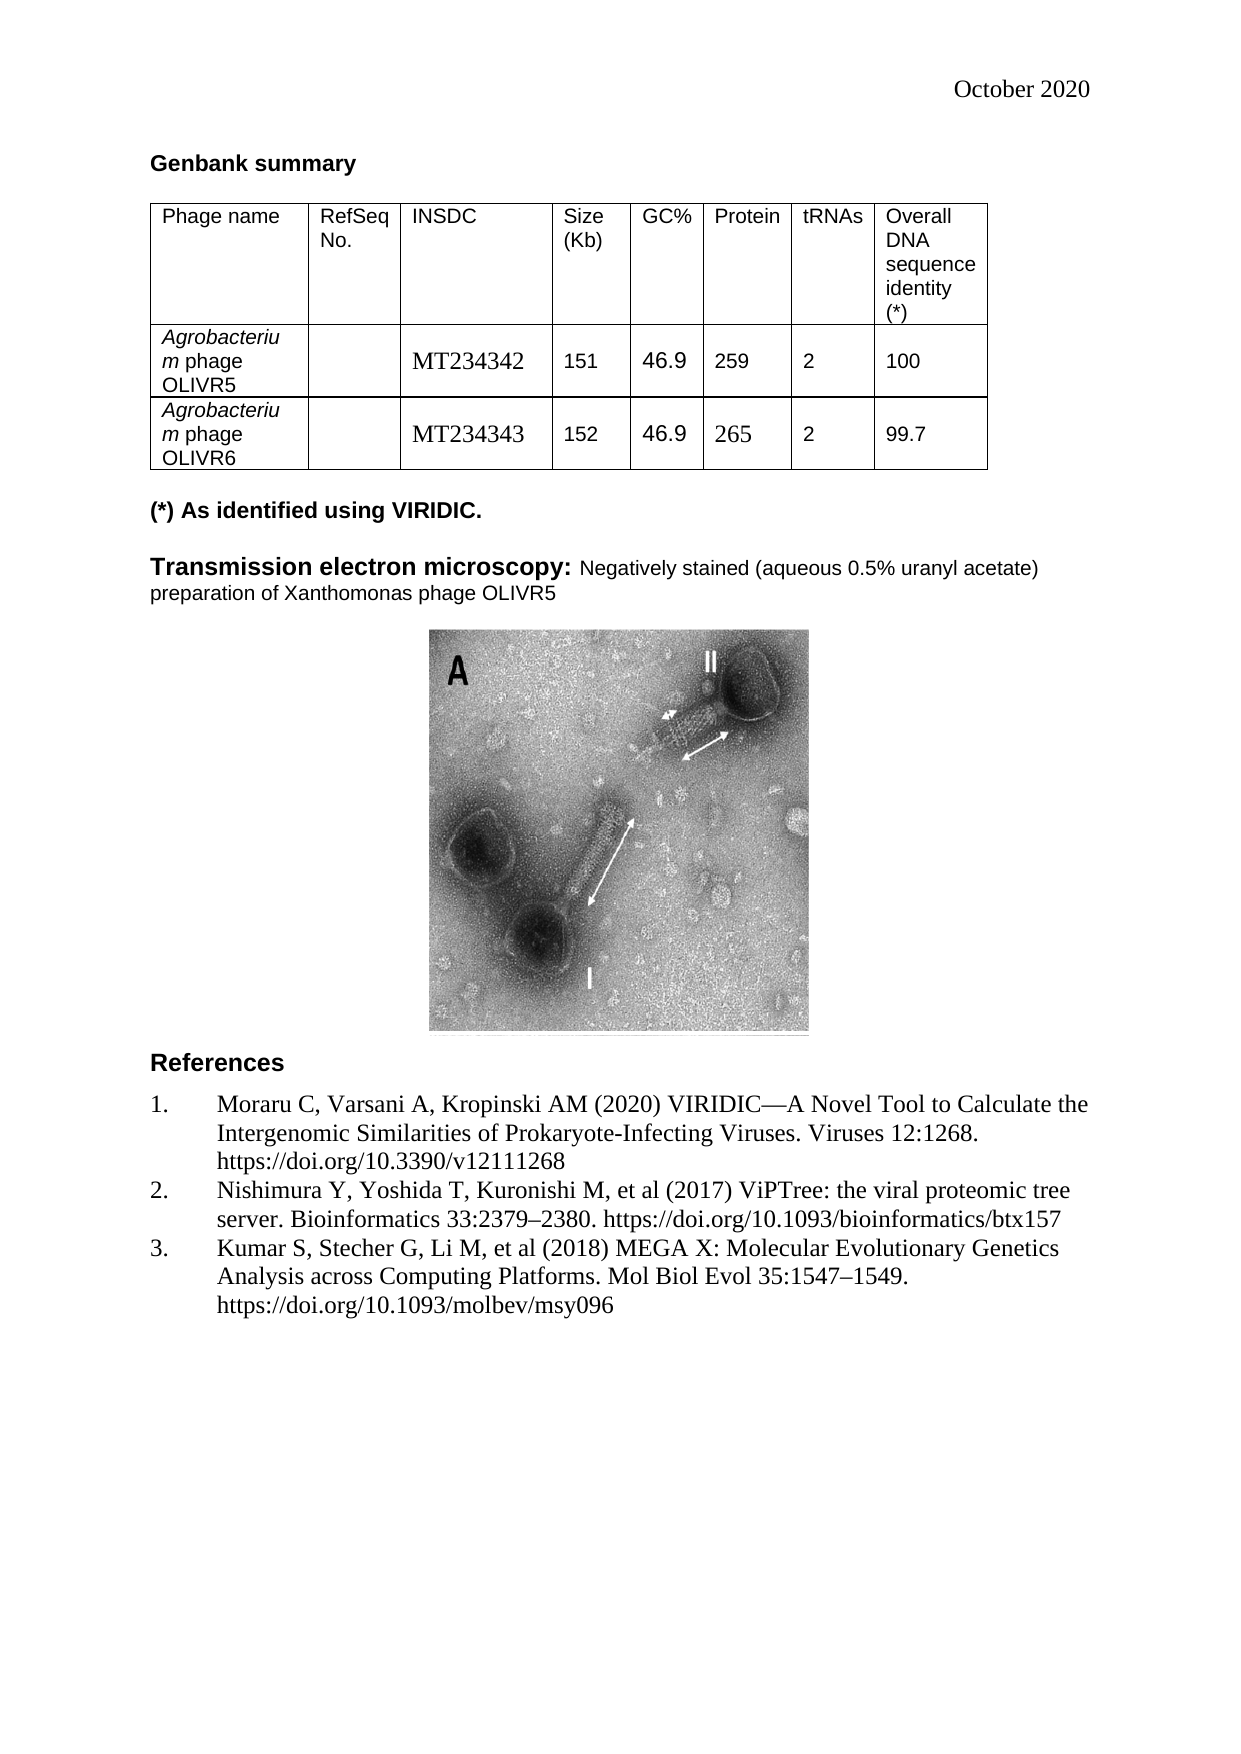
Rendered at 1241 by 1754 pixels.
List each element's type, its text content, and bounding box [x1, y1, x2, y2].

table_cell 46.9 [631, 398, 703, 469]
table_cell 100 [875, 325, 987, 396]
table_cell [309, 398, 400, 469]
text 3. Kumar S, Stecher G, Li M, et al (2018) MEGA X: Molecular Evolutionary Genetics Analysis across Computing Platforms. Mol Biol Evol 35:1547–1549. https://doi.org/10.1093/molbev/msy096 [150, 1233, 1090, 1319]
table_cell 2 [792, 325, 874, 396]
table_header RefSeq No. [309, 204, 400, 323]
text (*) As identified using VIRIDIC. [150, 497, 1090, 523]
table_cell 99.7 [875, 398, 987, 469]
table_cell [309, 325, 400, 396]
table_header INSDC [401, 204, 552, 323]
table_cell 46.9 [631, 325, 703, 396]
table_header Phage name [151, 204, 308, 323]
table_cell 265 [704, 398, 791, 469]
table_cell MT234342 [401, 325, 552, 396]
text References [150, 1048, 1090, 1076]
table_header Size (Kb) [553, 204, 630, 323]
table_cell 2 [792, 398, 874, 469]
table_header GC% [631, 204, 703, 323]
table_cell Agrobacterium phage OLIVR6 [151, 398, 308, 469]
text Genbank summary [150, 150, 1090, 176]
table_cell MT234343 [401, 398, 552, 469]
table_header Overall DNA sequence identity (*) [875, 204, 987, 323]
table_cell Agrobacterium phage OLIVR5 [151, 325, 308, 396]
table_cell 151 [553, 325, 630, 396]
text 2. Nishimura Y, Yoshida T, Kuronishi M, et al (2017) ViPTree: the viral proteomic tree server. Bioinformatics 33:2379–2380. https://doi.org/10.1093/bioinformatics/btx157 [150, 1175, 1090, 1233]
table_cell 152 [553, 398, 630, 469]
table_cell 259 [704, 325, 791, 396]
table_header tRNAs [792, 204, 874, 323]
picture [424, 628, 816, 1036]
text 1. Moraru C, Varsani A, Kropinski AM (2020) VIRIDIC—A Novel Tool to Calculate the Intergenomic Similarities of Prokaryote-Infecting Viruses. Viruses 12:1268. https://doi.org/10.3390/v12111268 [150, 1089, 1090, 1175]
text Transmission electron microscopy: Negatively stained (aqueous 0.5% uranyl acetate) preparation of Xanthomonas phage OLIVR5 [150, 552, 1090, 604]
table_header Protein [704, 204, 791, 323]
